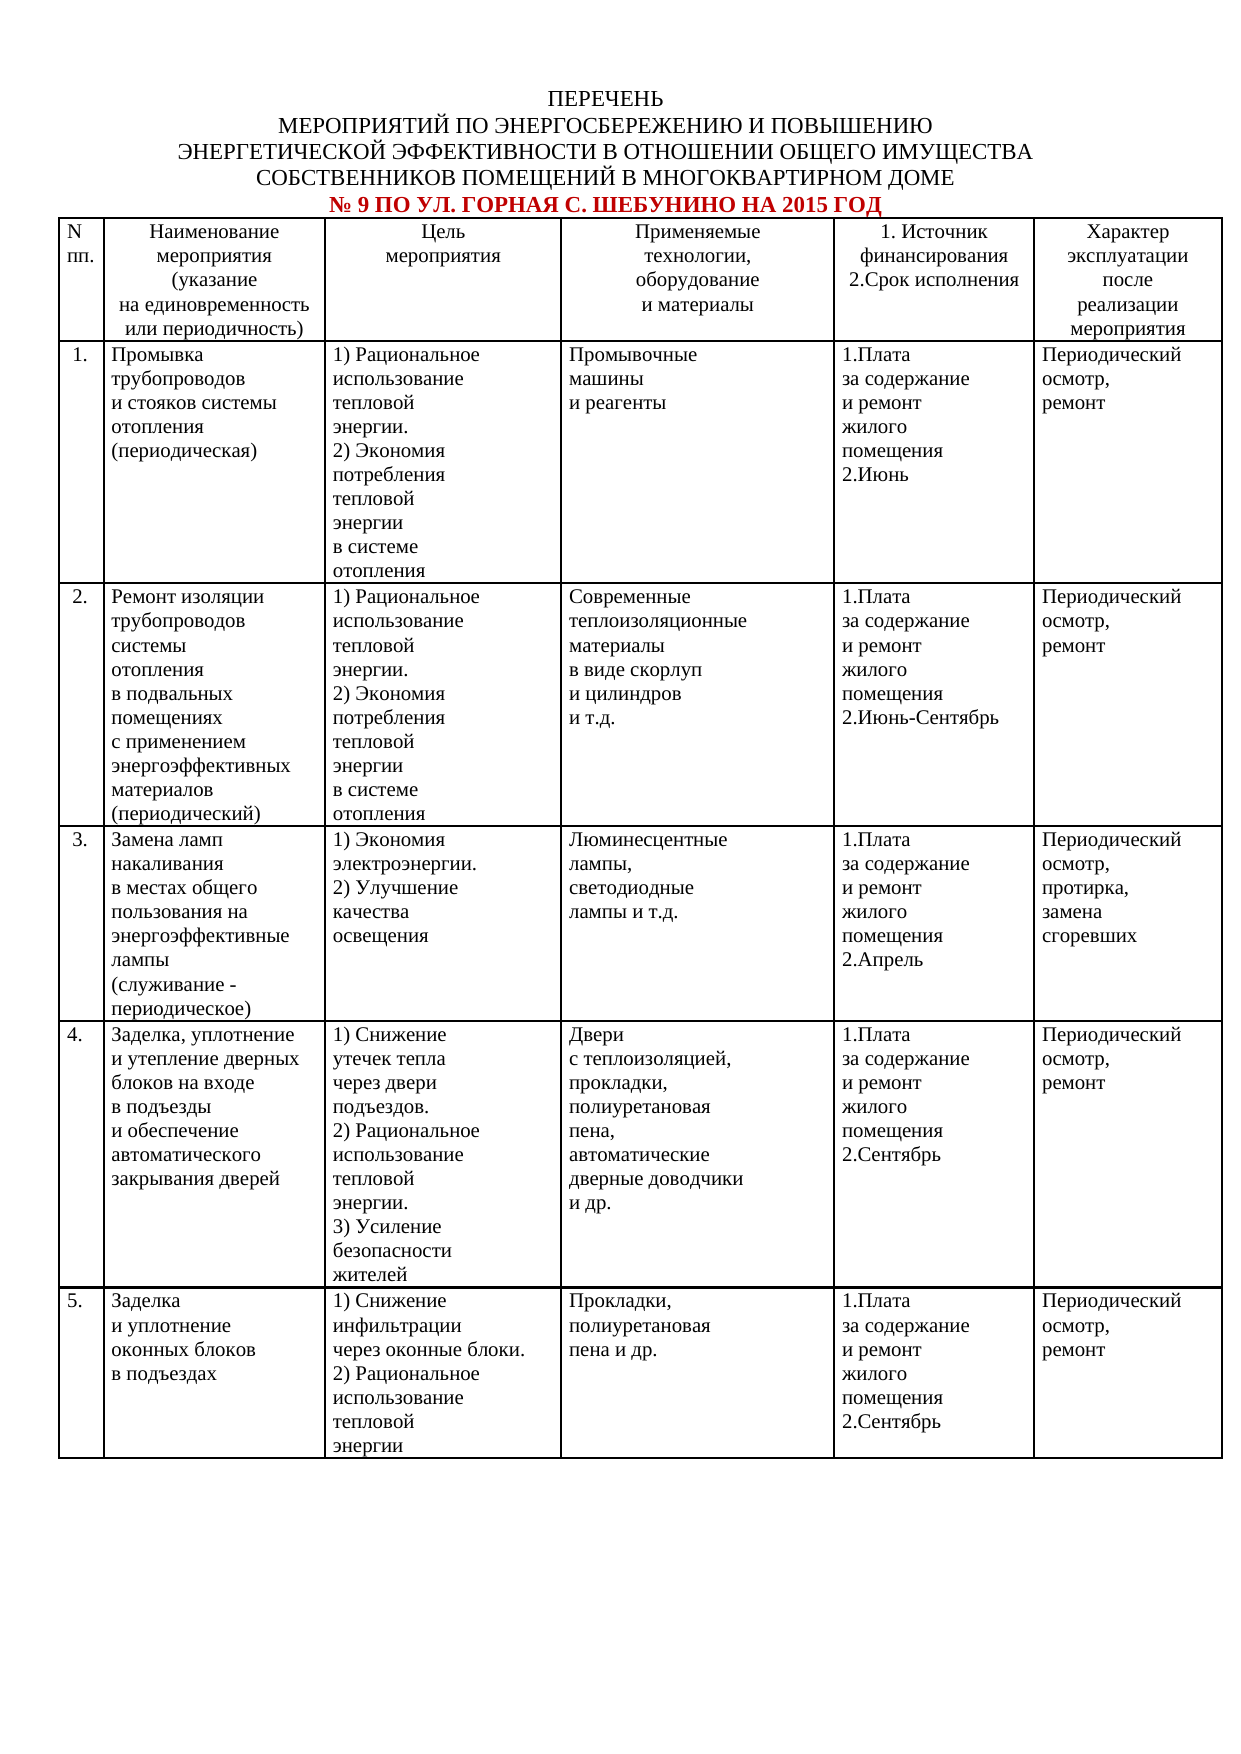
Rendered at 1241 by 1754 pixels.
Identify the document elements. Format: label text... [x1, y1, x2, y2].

text № 9 ПО УЛ. ГОРНАЯ С. ШЕБУНИНО НА 2015 ГОД [59, 191, 1152, 217]
table_cell Двери с теплоизоляцией, прокладки, полиуретановая пена, автоматические дверные доводчики и др. [562, 1022, 833, 1286]
table_cell Современные теплоизоляционные материалы в виде скорлуп и цилиндров и т.д. [562, 584, 833, 825]
table_cell 1.Плата за содержание и ремонт жилого помещения 2.Июнь [835, 342, 1033, 582]
table_header 1. Источник финансирования 2.Срок исполнения [835, 219, 1033, 339]
table_cell 1) Снижение утечек тепла через двери подъездов. 2) Рациональное использование тепловой энергии. 3) Усиление безопасности жителей [326, 1022, 560, 1286]
table_cell Периодический осмотр, протирка, замена сгоревших [1035, 827, 1221, 1019]
table_header Применяемые технологии, оборудование и материалы [562, 219, 833, 339]
table_cell 1) Снижение инфильтрации через оконные блоки. 2) Рациональное использование тепловой энергии [326, 1289, 560, 1457]
table_cell 1.Плата за содержание и ремонт жилого помещения 2.Сентябрь [835, 1289, 1033, 1457]
table_cell 5. [60, 1289, 103, 1457]
table_cell Периодический осмотр, ремонт [1035, 584, 1221, 825]
text СОБСТВЕННИКОВ ПОМЕЩЕНИЙ В МНОГОКВАРТИРНОМ ДОМЕ [59, 164, 1152, 191]
table_cell Заделка, уплотнение и утепление дверных блоков на входе в подъезды и обеспечение автоматического закрывания дверей [105, 1022, 324, 1286]
table_header N пп. [60, 219, 103, 339]
table_header Цель мероприятия [326, 219, 560, 339]
table_cell 1) Рациональное использование тепловой энергии. 2) Экономия потребления тепловой энергии в системе отопления [326, 584, 560, 825]
text ПЕРЕЧЕНЬ [59, 85, 1152, 112]
table_cell Замена ламп накаливания в местах общего пользования на энергоэффективные лампы (служивание - периодическое) [105, 827, 324, 1019]
table_cell 1) Рациональное использование тепловой энергии. 2) Экономия потребления тепловой энергии в системе отопления [326, 342, 560, 582]
table_cell 4. [60, 1022, 103, 1286]
table_cell 1.Плата за содержание и ремонт жилого помещения 2.Апрель [835, 827, 1033, 1019]
table_cell Периодический осмотр, ремонт [1035, 342, 1221, 582]
table_cell Заделка и уплотнение оконных блоков в подъездах [105, 1289, 324, 1457]
table_header Наименование мероприятия (указание на единовременность или периодичность) [105, 219, 324, 339]
table_cell Ремонт изоляции трубопроводов системы отопления в подвальных помещениях с применением энергоэффективных материалов (периодический) [105, 584, 324, 825]
table_cell Прокладки, полиуретановая пена и др. [562, 1289, 833, 1457]
table_cell Периодический осмотр, ремонт [1035, 1022, 1221, 1286]
table_cell 1.Плата за содержание и ремонт жилого помещения 2.Сентябрь [835, 1022, 1033, 1286]
table_cell 1) Экономия электроэнергии. 2) Улучшение качества освещения [326, 827, 560, 1019]
table_cell Люминесцентные лампы, светодиодные лампы и т.д. [562, 827, 833, 1019]
text МЕРОПРИЯТИЙ ПО ЭНЕРГОСБЕРЕЖЕНИЮ И ПОВЫШЕНИЮ [59, 112, 1152, 138]
table_cell 2. [60, 584, 103, 825]
table_cell 1.Плата за содержание и ремонт жилого помещения 2.Июнь-Сентябрь [835, 584, 1033, 825]
table_header Характер эксплуатации после реализации мероприятия [1035, 219, 1221, 339]
table_cell 1. [60, 342, 103, 582]
table_cell 3. [60, 827, 103, 1019]
text ЭНЕРГЕТИЧЕСКОЙ ЭФФЕКТИВНОСТИ В ОТНОШЕНИИ ОБЩЕГО ИМУЩЕСТВА [59, 138, 1152, 164]
table_cell Промывка трубопроводов и стояков системы отопления (периодическая) [105, 342, 324, 582]
table_cell Промывочные машины и реагенты [562, 342, 833, 582]
table_cell Периодический осмотр, ремонт [1035, 1289, 1221, 1457]
